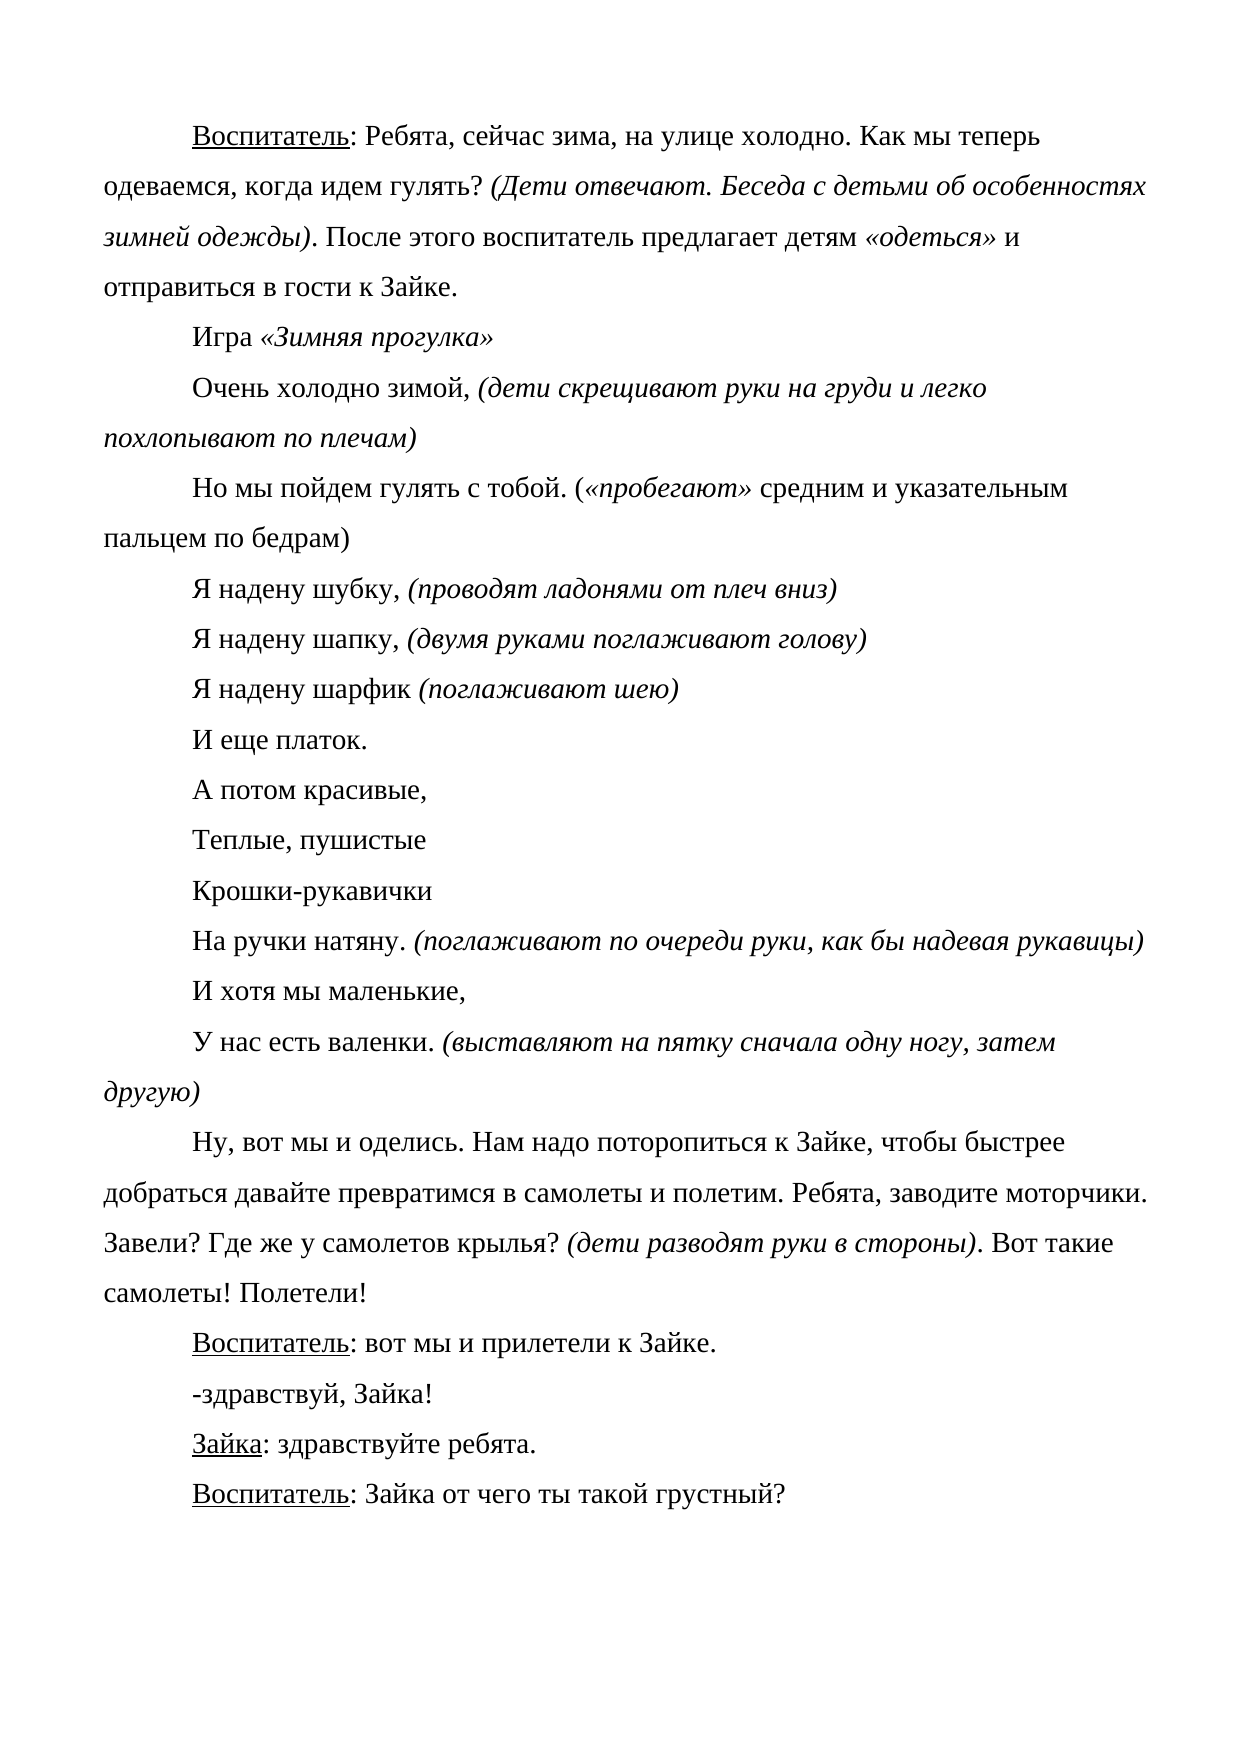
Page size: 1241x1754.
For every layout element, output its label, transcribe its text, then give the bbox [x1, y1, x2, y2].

text Воспитатель: Ребята, сейчас зима, на улице холодно. Как мы теперь одеваемся, когда идем гулять? (Дети отвечают. Беседа с детьми об особенностях зимней одежды). После этого воспитатель предлагает детям «одеться» и отправиться в гости к Зайке. [103, 118, 1152, 303]
text А потом красивые, [103, 772, 1152, 806]
text На ручки натяну. (поглаживают по очереди руки, как бы надевая рукавицы) [103, 923, 1152, 957]
text Я надену шубку, (проводят ладонями от плеч вниз) [103, 571, 1152, 604]
text Крошки-рукавички [103, 873, 1152, 906]
text Но мы пойдем гулять с тобой. («пробегают» средним и указательным пальцем по бедрам) [103, 470, 1152, 554]
text Игра «Зимняя прогулка» [103, 319, 1152, 353]
text Воспитатель: Зайка от чего ты такой грустный? [103, 1477, 1152, 1510]
text -здравствуй, Зайка! [103, 1376, 1152, 1409]
text Воспитатель: вот мы и прилетели к Зайке. [103, 1326, 1152, 1359]
text Зайка: здравствуйте ребята. [103, 1426, 1152, 1460]
text И еще платок. [103, 722, 1152, 755]
text У нас есть валенки. (выставляют на пятку сначала одну ногу, затем другую) [103, 1024, 1152, 1108]
text Очень холодно зимой, (дети скрещивают руки на груди и легко похлопывают по плечам) [103, 370, 1152, 453]
text Ну, вот мы и оделись. Нам надо поторопиться к Зайке, чтобы быстрее добраться давайте превратимся в самолеты и полетим. Ребята, заводите моторчики. Завели? Где же у самолетов крылья? (дети разводят руки в стороны). Вот такие самолеты! Полетели! [103, 1124, 1152, 1309]
text И хотя мы маленькие, [103, 973, 1152, 1007]
text Я надену шарфик (поглаживают шею) [103, 672, 1152, 705]
text Я надену шапку, (двумя руками поглаживают голову) [103, 621, 1152, 655]
text Теплые, пушистые [103, 822, 1152, 856]
